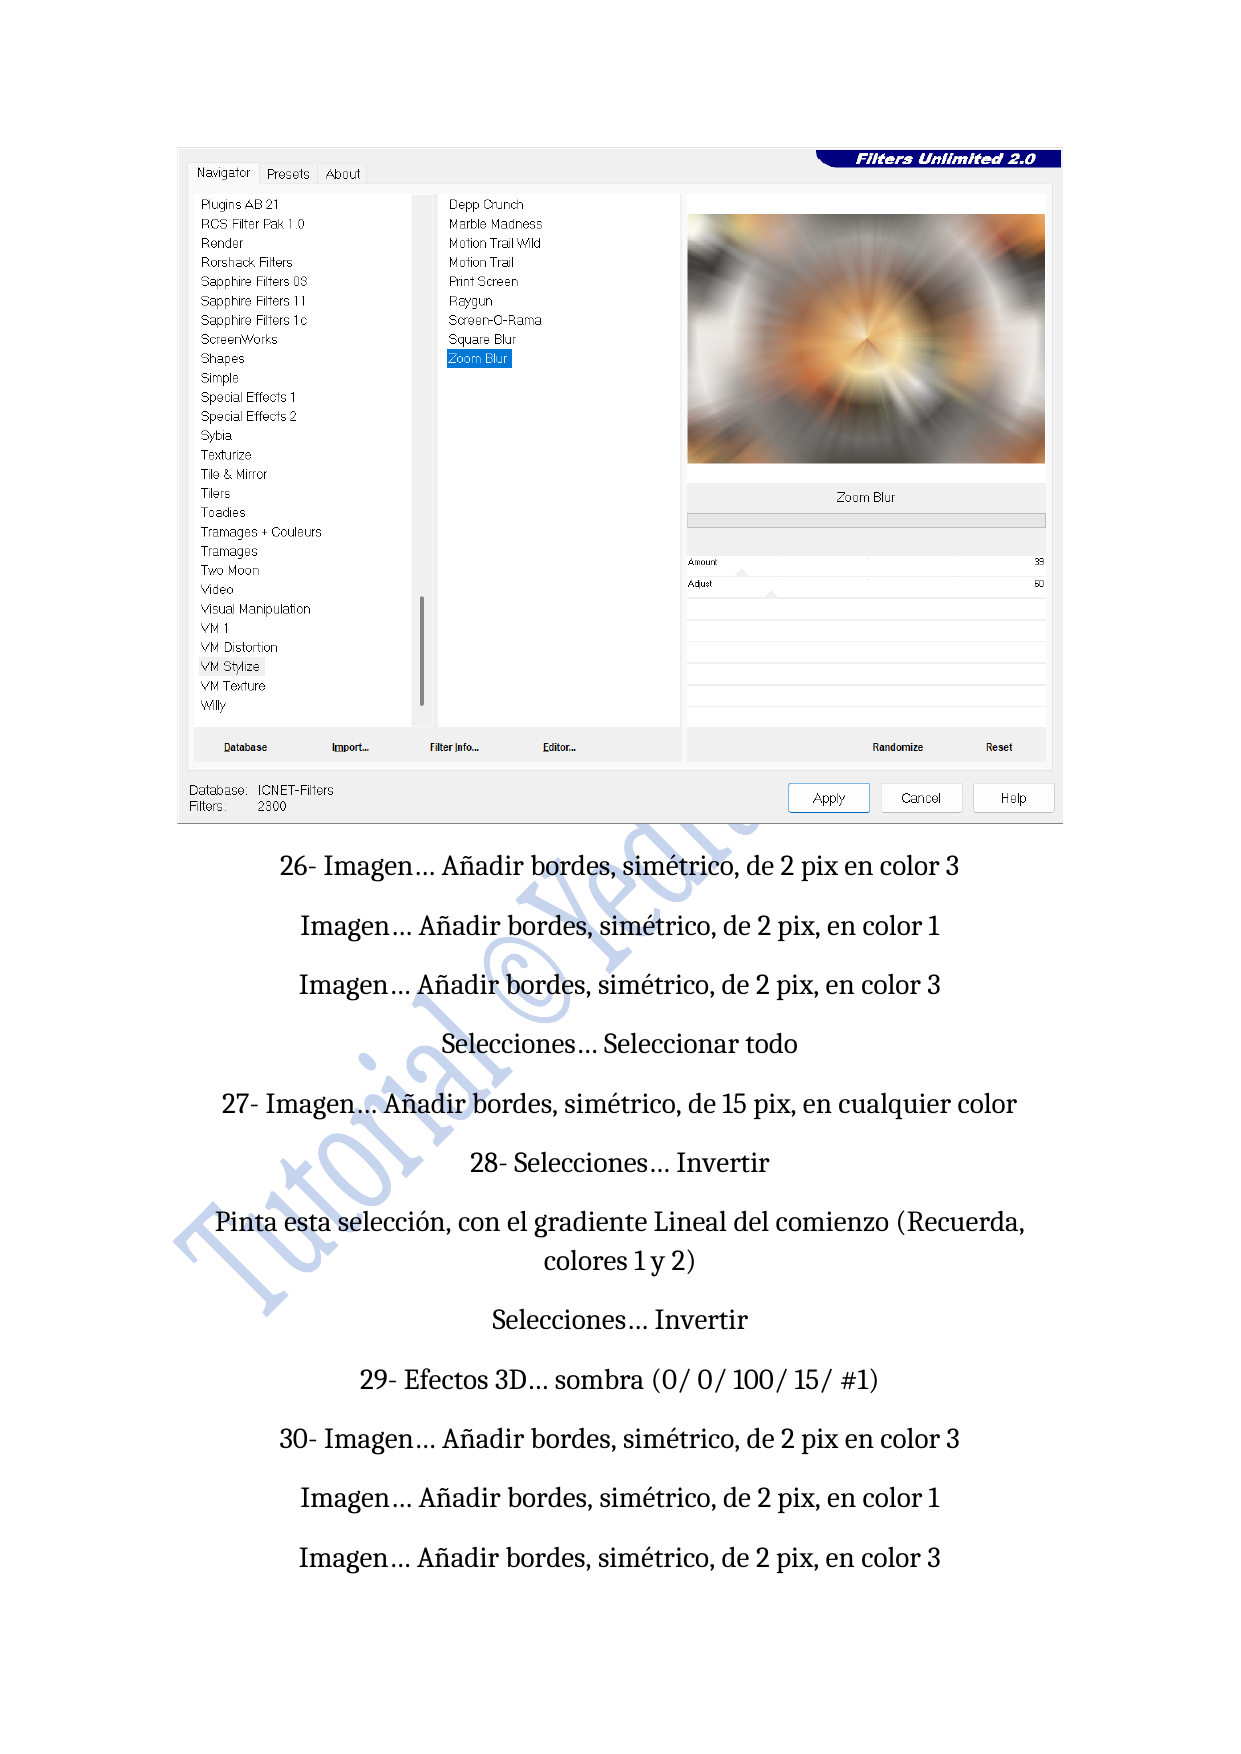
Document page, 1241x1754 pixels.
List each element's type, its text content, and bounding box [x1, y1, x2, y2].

text 26- Imagen… Añadir bordes, simétrico, de 2 pix en color 3 [177, 849, 1063, 883]
text Imagen… Añadir bordes, simétrico, de 2 pix, en color 3 [177, 1541, 1063, 1574]
text 30- Imagen… Añadir bordes, simétrico, de 2 pix en color 3 [177, 1422, 1063, 1456]
text Imagen… Añadir bordes, simétrico, de 2 pix, en color 3 [177, 968, 1063, 1002]
text Selecciones… Invertir [177, 1303, 1063, 1337]
text 27- Imagen… Añadir bordes, simétrico, de 15 pix, en cualquier color [177, 1087, 1063, 1120]
text Selecciones… Seleccionar todo [177, 1027, 1063, 1061]
text Imagen… Añadir bordes, simétrico, de 2 pix, en color 1 [177, 909, 1063, 942]
picture [177, 147, 1063, 824]
text Pinta esta selección, con el gradiente Lineal del comienzo (Recuerda, colores 1 y 2) [177, 1206, 1063, 1278]
text Imagen… Añadir bordes, simétrico, de 2 pix, en color 1 [177, 1482, 1063, 1515]
text 28- Selecciones… Invertir [177, 1146, 1063, 1180]
text 29- Efectos 3D… sombra (0/ 0/ 100/ 15/ #1) [177, 1363, 1063, 1396]
